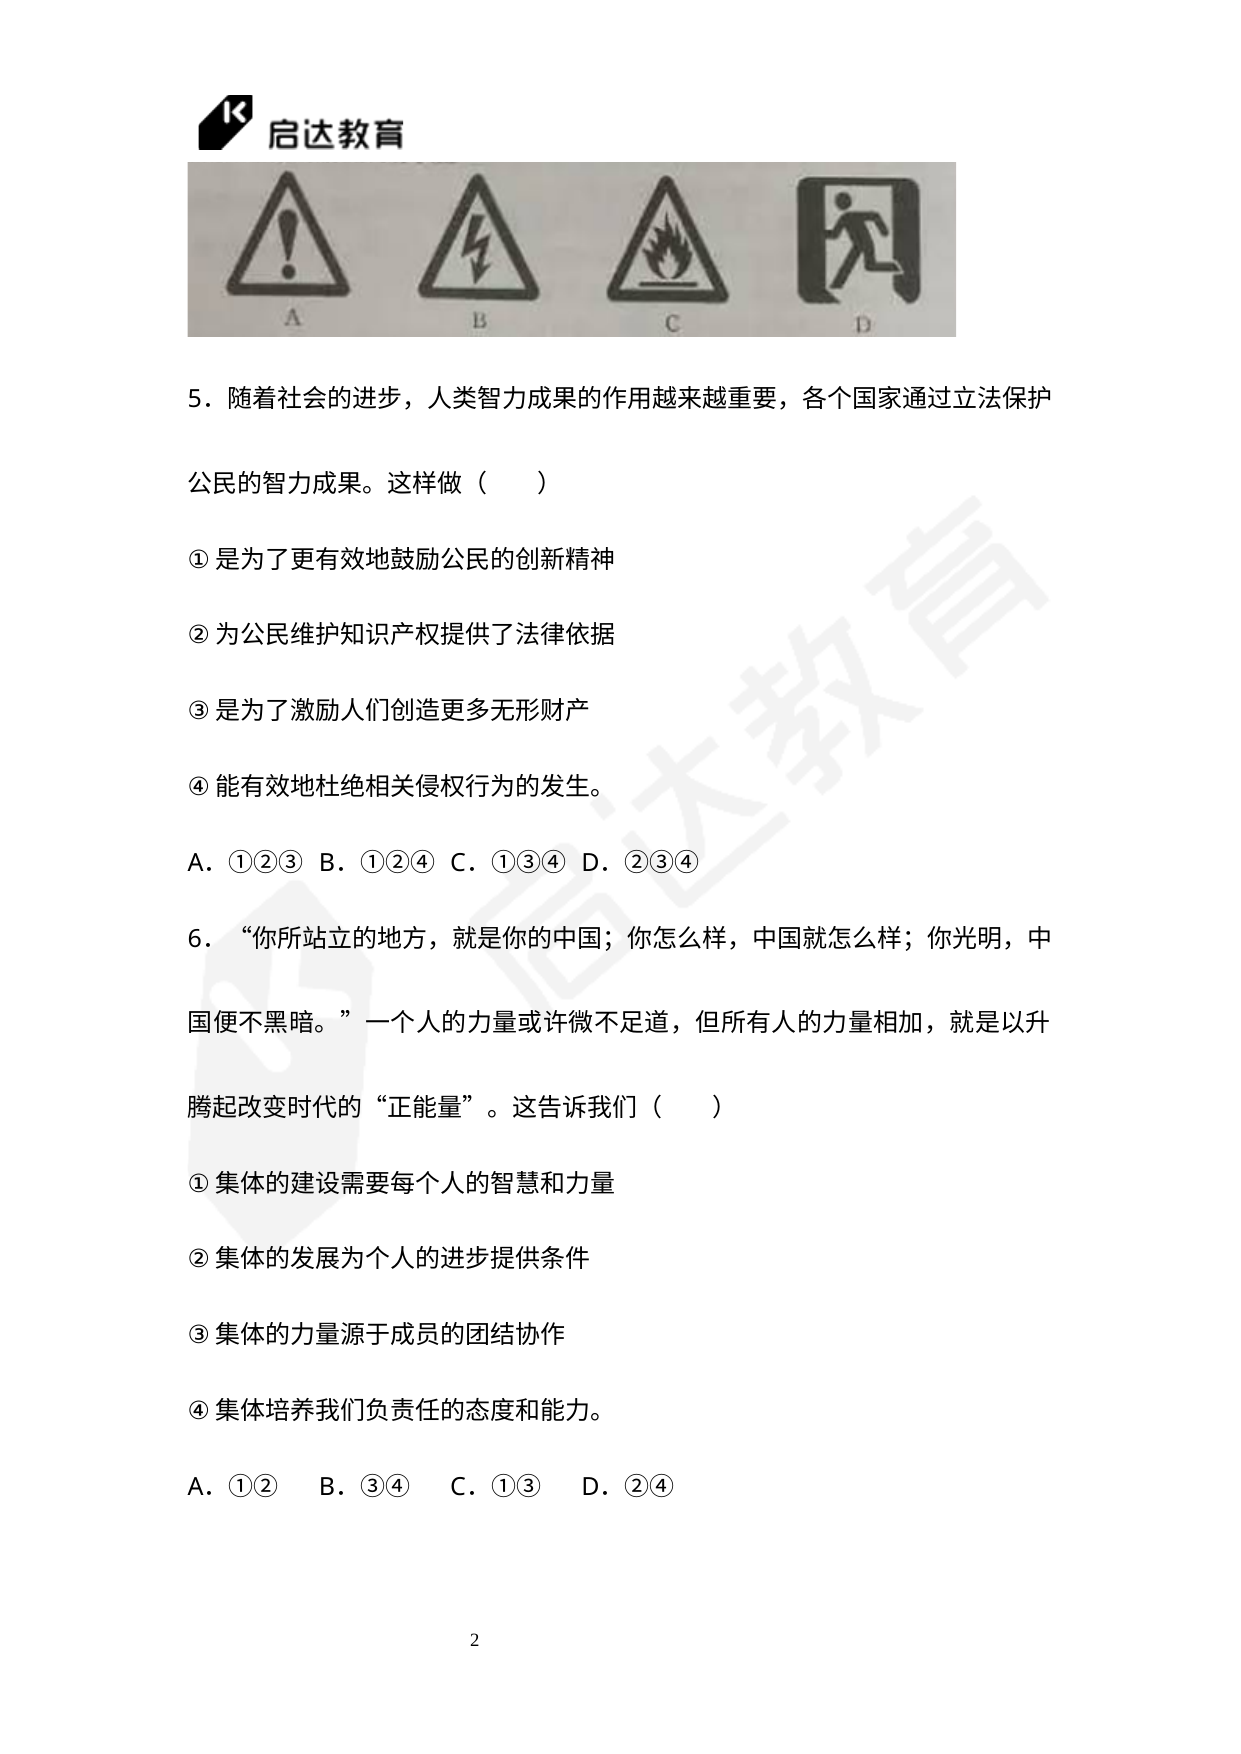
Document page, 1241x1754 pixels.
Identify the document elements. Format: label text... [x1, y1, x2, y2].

text 5．随着社会的进步，人类智力成果的作用越来越重要，各个国家通过立法保护公民的智力成果。这样做（ ） [187, 364, 1053, 514]
text ②集体的发展为个人的进步提供条件 [187, 1224, 1053, 1289]
text ②为公民维护知识产权提供了法律依据 [187, 601, 1053, 666]
text ④集体培养我们负责任的态度和能力。 [187, 1376, 1053, 1441]
picture [198, 95, 404, 150]
text ④能有效地杜绝相关侵权行为的发生。 [187, 752, 1053, 817]
text 6．“你所站立的地方，就是你的中国；你怎么样，中国就怎么样；你光明，中国便不黑暗。”一个人的力量或许微不足道，但所有人的力量相加，就是以升腾起改变时代的“正能量”。这告诉我们（ ） [187, 904, 1053, 1138]
text ③是为了激励人们创造更多无形财产 [187, 676, 1053, 741]
text ①是为了更有效地鼓励公民的创新精神 [187, 525, 1053, 590]
text ③集体的力量源于成员的团结协作 [187, 1300, 1053, 1365]
text A．①② B．③④ C．①③ D．②④ [187, 1452, 1053, 1517]
picture [187, 162, 957, 337]
text A．①②③ B．①②④ C．①③④ D．②③④ [187, 828, 1053, 893]
text ①集体的建设需要每个人的智慧和力量 [187, 1149, 1053, 1214]
